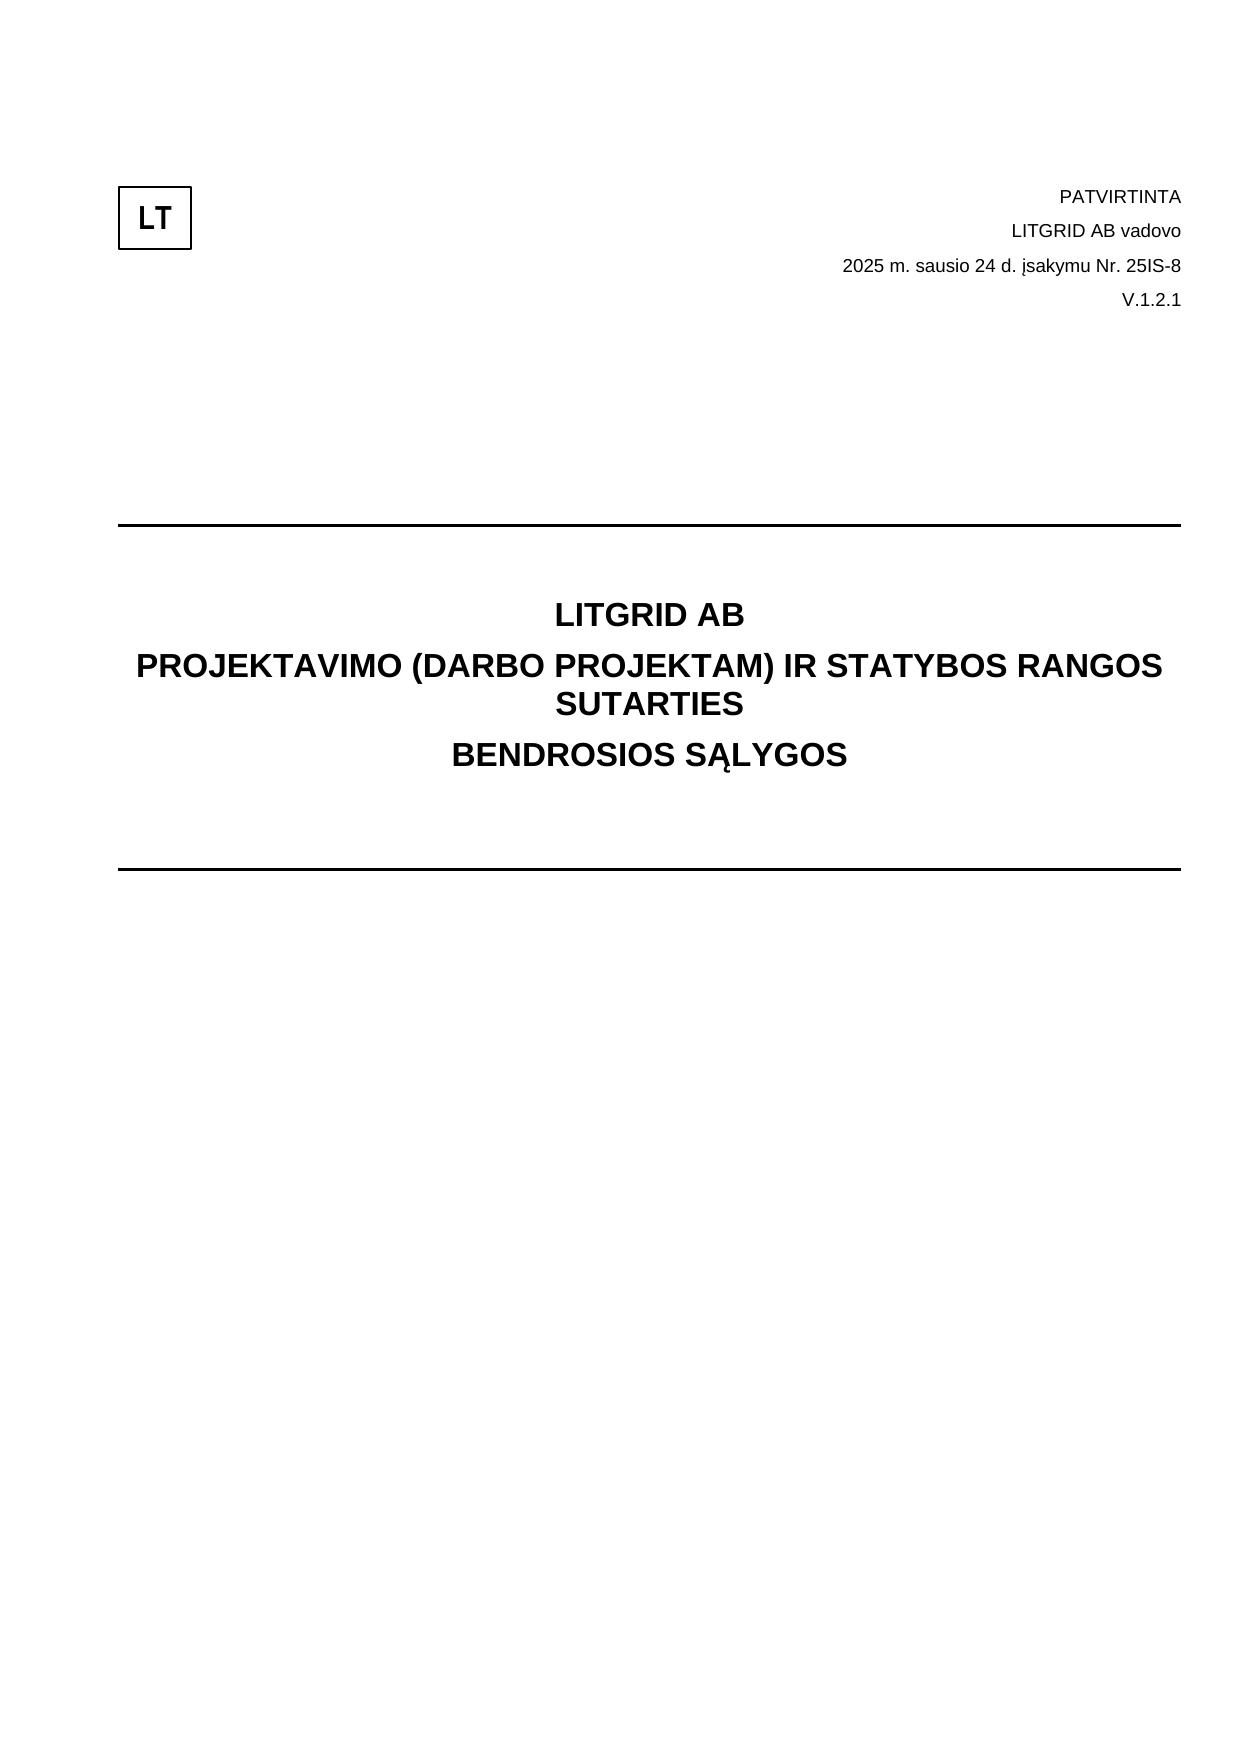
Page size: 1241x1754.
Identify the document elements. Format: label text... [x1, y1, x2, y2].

text LITGRID AB [118, 595, 1181, 633]
text PROJEKTAVIMO (DARBO PROJEKTAM) IR STATYBOS RANGOS SUTARTIES [118, 646, 1181, 723]
text 2025 m. sausio 24 d. įsakymu Nr. 25IS-8 [118, 254, 1181, 276]
text V.1.2.1 [118, 288, 1181, 310]
text LITGRID AB vadovo [192, 220, 1181, 242]
text PATVIRTINTA [192, 186, 1181, 208]
text BENDROSIOS SĄLYGOS [118, 735, 1181, 774]
